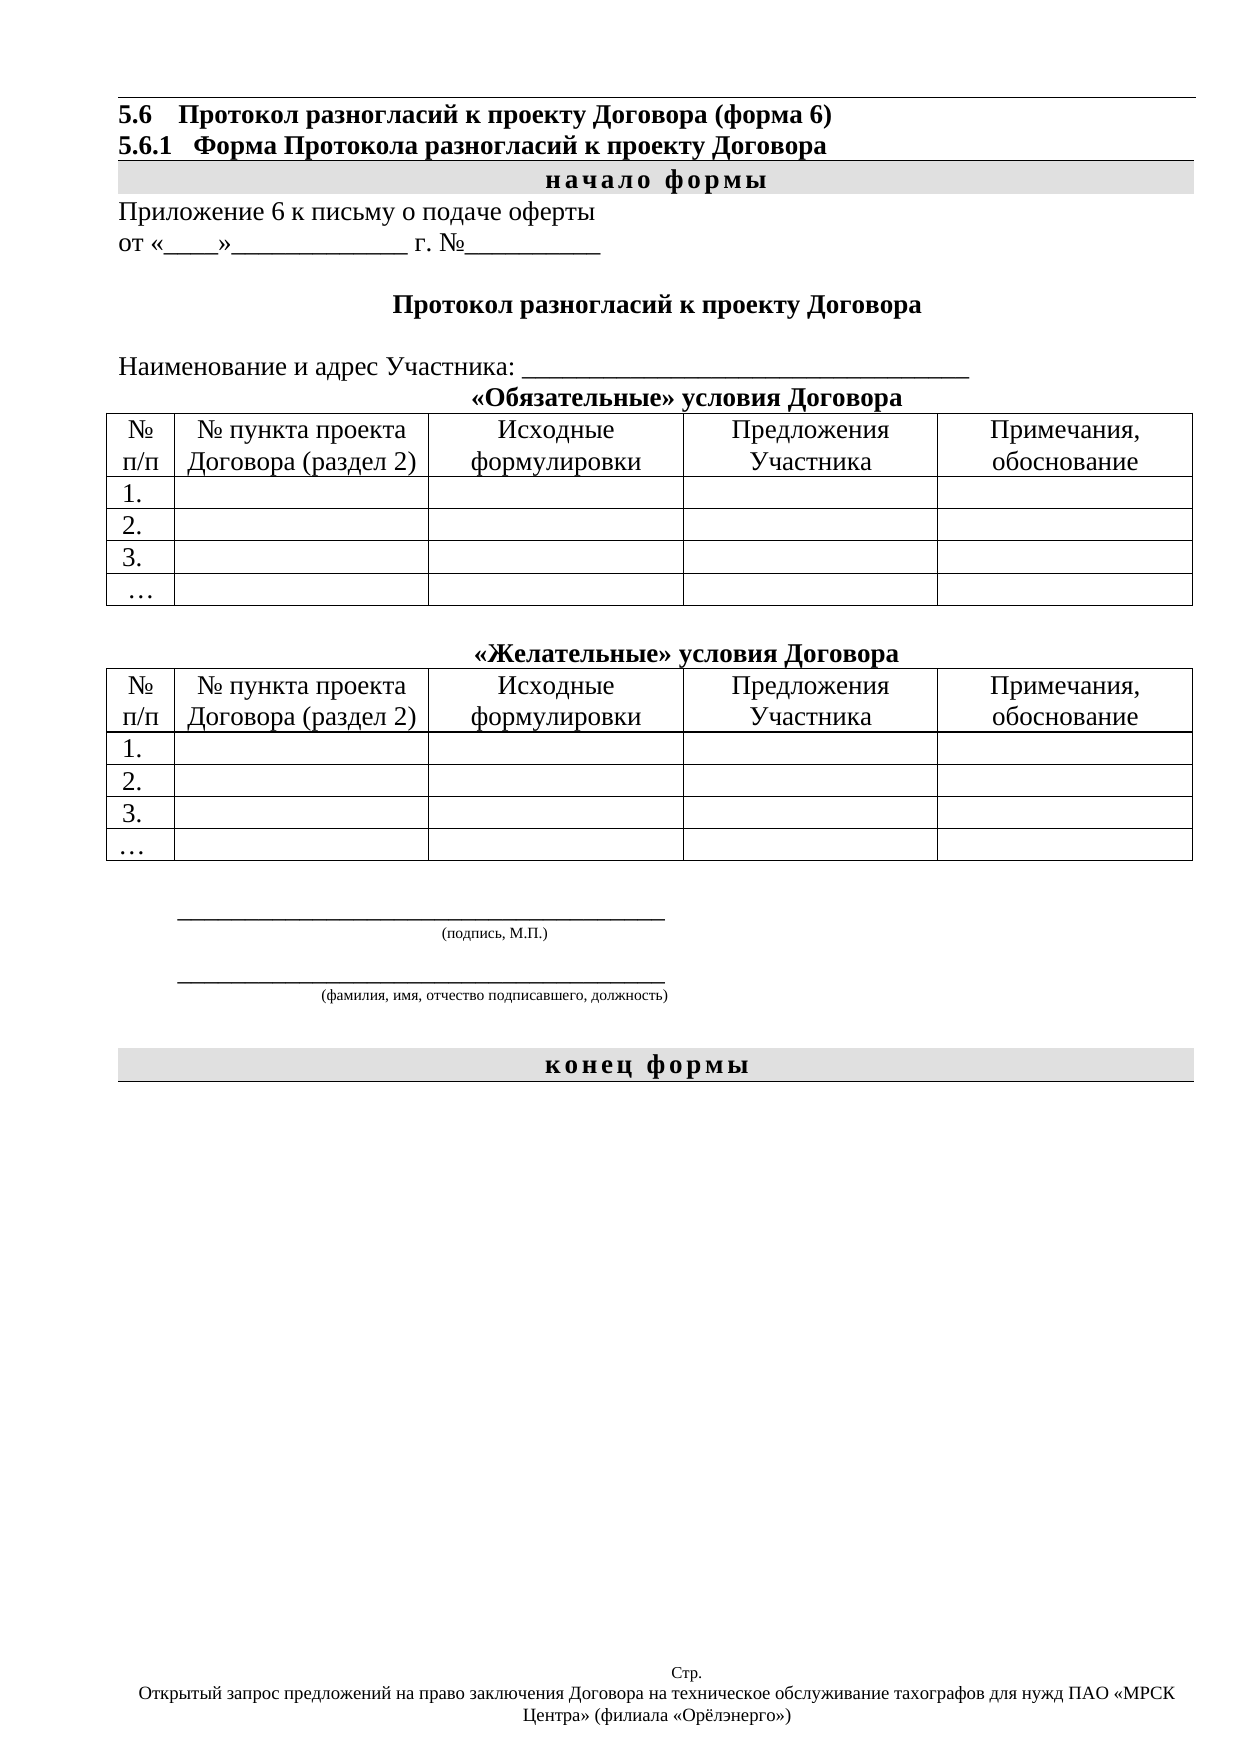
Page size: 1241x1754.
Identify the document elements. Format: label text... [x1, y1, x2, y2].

table_cell [684, 477, 937, 508]
table_cell … [107, 829, 174, 860]
table_cell [429, 797, 683, 828]
table_cell [429, 829, 683, 860]
text Наименование и адрес Участника: _________________________________ [118, 350, 1196, 381]
table_cell [938, 765, 1192, 796]
table_cell [429, 733, 683, 763]
table_header № пункта проекта Договора (раздел 2) [175, 669, 428, 731]
table_cell [938, 541, 1192, 572]
text «Обязательные» условия Договора [118, 381, 1196, 413]
text (фамилия, имя, отчество подписавшего, должность) [118, 986, 812, 1017]
subtitle Форма Протокола разногласий к проекту Договора [118, 129, 1196, 160]
table_cell [684, 829, 937, 860]
text Приложение 6 к письму о подаче оферты от «____»_____________ г. №__________ [118, 194, 1196, 257]
table_cell [684, 765, 937, 796]
table_header Примечания, обоснование [938, 669, 1192, 731]
table_cell [684, 574, 937, 605]
table_header № пункта проекта Договора (раздел 2) [175, 414, 428, 476]
table_cell [429, 541, 683, 572]
table_cell [175, 765, 428, 796]
subtitle Протокол разногласий к проекту Договора (форма 6) [118, 98, 1196, 129]
table_header Исходные формулировки [429, 414, 683, 476]
table_cell [107, 541, 174, 572]
table_header Предложения Участника [684, 414, 937, 476]
table_cell [684, 797, 937, 828]
table_cell [107, 477, 174, 508]
table_cell [175, 541, 428, 572]
table_cell [429, 574, 683, 605]
table_header Исходные формулировки [429, 669, 683, 731]
table_cell [107, 797, 174, 828]
table_cell [938, 829, 1192, 860]
text начало формы [118, 161, 1194, 194]
table_cell [938, 733, 1192, 763]
table_cell [175, 733, 428, 763]
table_cell [429, 765, 683, 796]
table_cell [107, 733, 174, 763]
table_cell [429, 509, 683, 540]
text Протокол разногласий к проекту Договора [118, 288, 1196, 319]
table_cell [684, 541, 937, 572]
table_cell [107, 509, 174, 540]
table_header № п/п [107, 669, 174, 731]
text (подпись, М.П.) [118, 923, 812, 954]
table_cell [684, 509, 937, 540]
text «Желательные» условия Договора [118, 637, 1196, 668]
table_header Примечания, обоснование [938, 414, 1192, 476]
text ____________________________________ [118, 892, 1196, 923]
table_cell [938, 574, 1192, 605]
table_cell [175, 509, 428, 540]
table_cell [684, 733, 937, 763]
table_cell [107, 765, 174, 796]
text конец формы [118, 1048, 1194, 1081]
table_header № п/п [107, 414, 174, 476]
table_cell [175, 829, 428, 860]
table_cell [938, 477, 1192, 508]
table_cell [175, 797, 428, 828]
table_cell [938, 509, 1192, 540]
table_cell [175, 574, 428, 605]
text ____________________________________ [118, 954, 1196, 986]
table_cell [429, 477, 683, 508]
table_header Предложения Участника [684, 669, 937, 731]
table_cell [175, 477, 428, 508]
table_cell [938, 797, 1192, 828]
table_cell … [107, 574, 174, 605]
